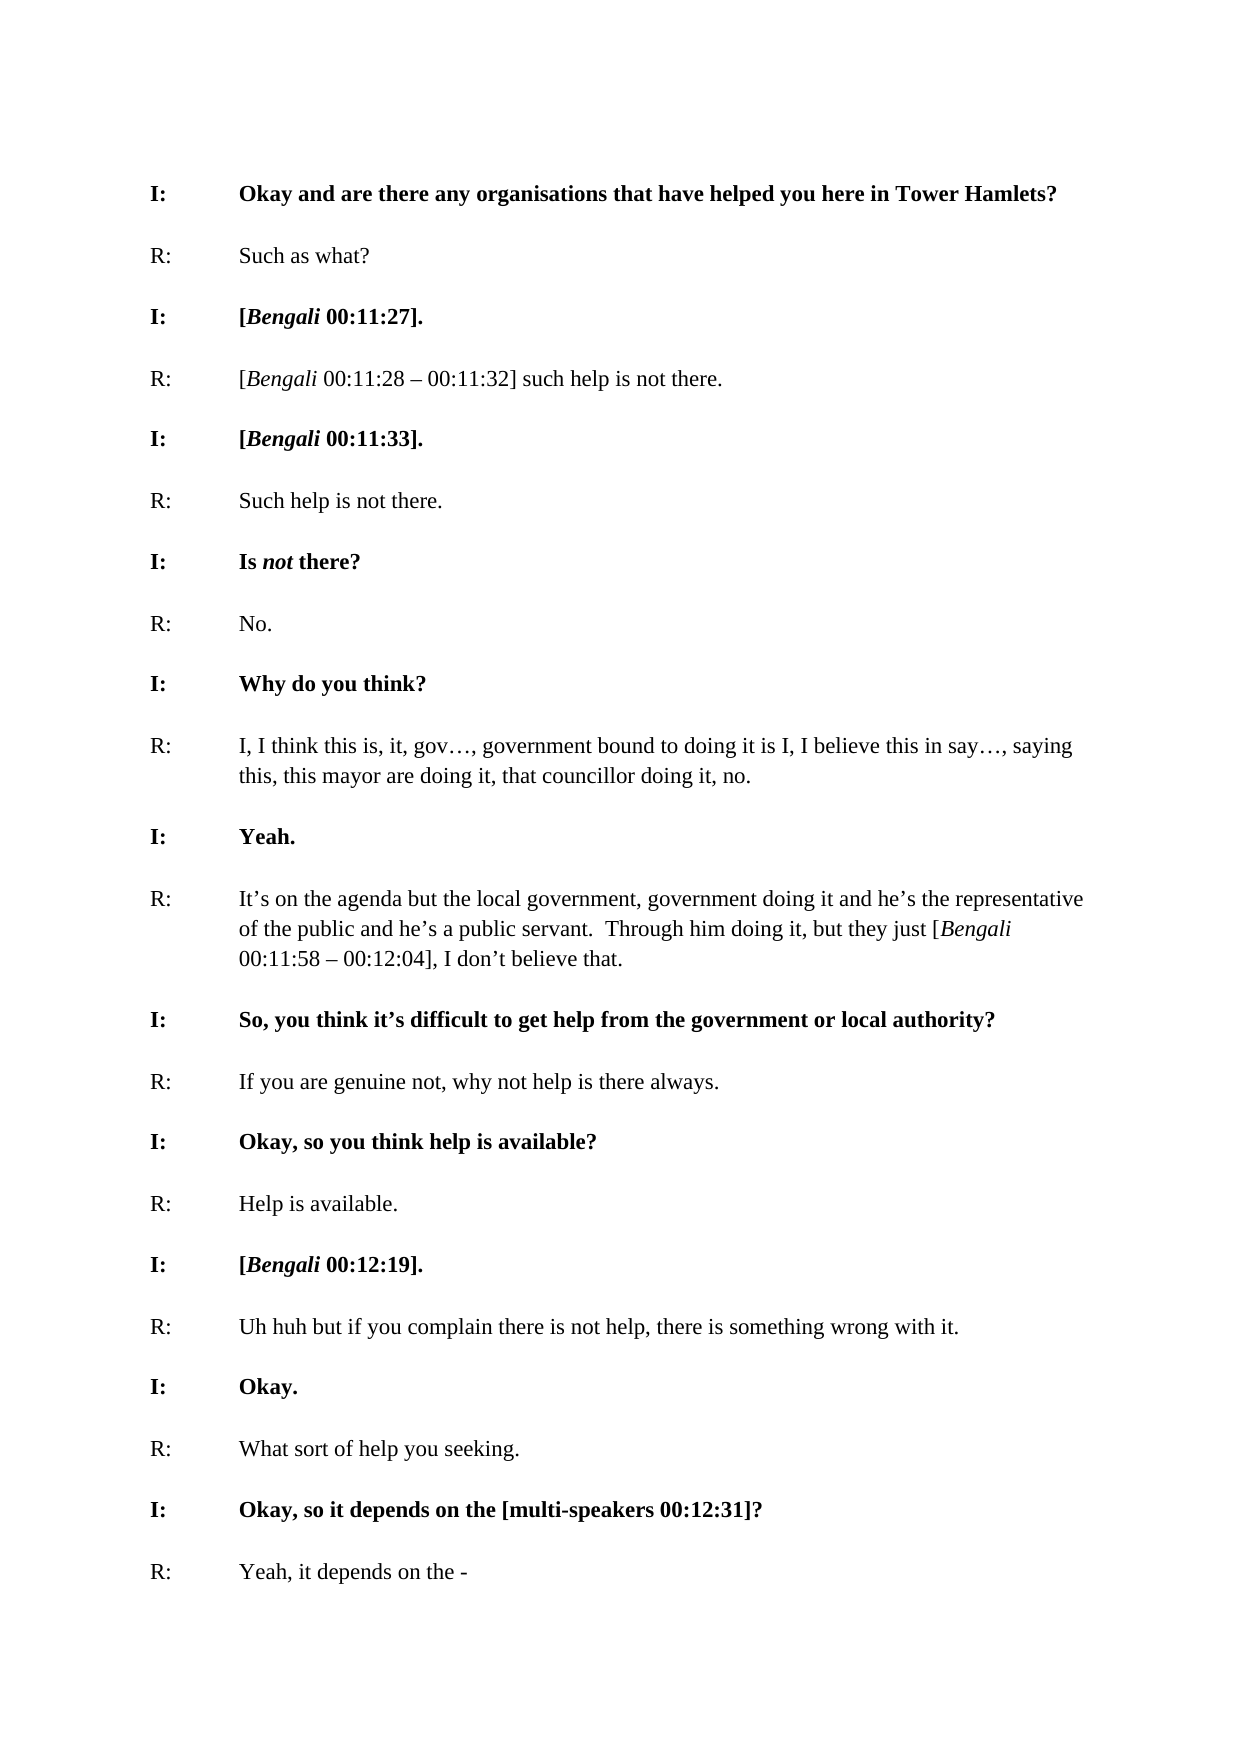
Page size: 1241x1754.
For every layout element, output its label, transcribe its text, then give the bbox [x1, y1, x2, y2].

text I: [Bengali 00:12:19]. [150, 1251, 1090, 1277]
text R: Such as what? [150, 242, 1090, 269]
text R: I, I think this is, it, gov…, government bound to doing it is I, I believe this in say…, saying this, this mayor are doing it, that councillor doing it, no. [150, 732, 1090, 789]
text R: Yeah, it depends on the - [150, 1558, 1090, 1584]
text I: Yeah. [150, 823, 1090, 849]
text I: Is not there? [150, 548, 1090, 574]
text R: If you are genuine not, why not help is there always. [150, 1068, 1090, 1094]
text R: Uh huh but if you complain there is not help, there is something wrong with it. [150, 1313, 1090, 1339]
text I: [Bengali 00:11:33]. [150, 425, 1090, 452]
text I: So, you think it’s difficult to get help from the government or local authority? [150, 1006, 1090, 1032]
text R: It’s on the agenda but the local government, government doing it and he’s the representative of the public and he’s a public servant. Through him doing it, but they just [Bengali 00:11:58 – 00:12:04], I don’t believe that. [150, 885, 1090, 972]
text R: No. [150, 610, 1090, 636]
text R: Such help is not there. [150, 487, 1090, 514]
text R: Help is available. [150, 1190, 1090, 1217]
text R: [Bengali 00:11:28 – 00:11:32] such help is not there. [150, 365, 1090, 391]
text I: Why do you think? [150, 670, 1090, 697]
text I: Okay, so you think help is available? [150, 1128, 1090, 1155]
text I: Okay. [150, 1373, 1090, 1400]
text I: Okay and are there any organisations that have helped you here in Tower Hamlets? [150, 180, 1090, 207]
text R: What sort of help you seeking. [150, 1435, 1090, 1462]
text I: Okay, so it depends on the [multi-speakers 00:12:31]? [150, 1496, 1090, 1522]
text I: [Bengali 00:11:27]. [150, 303, 1090, 329]
